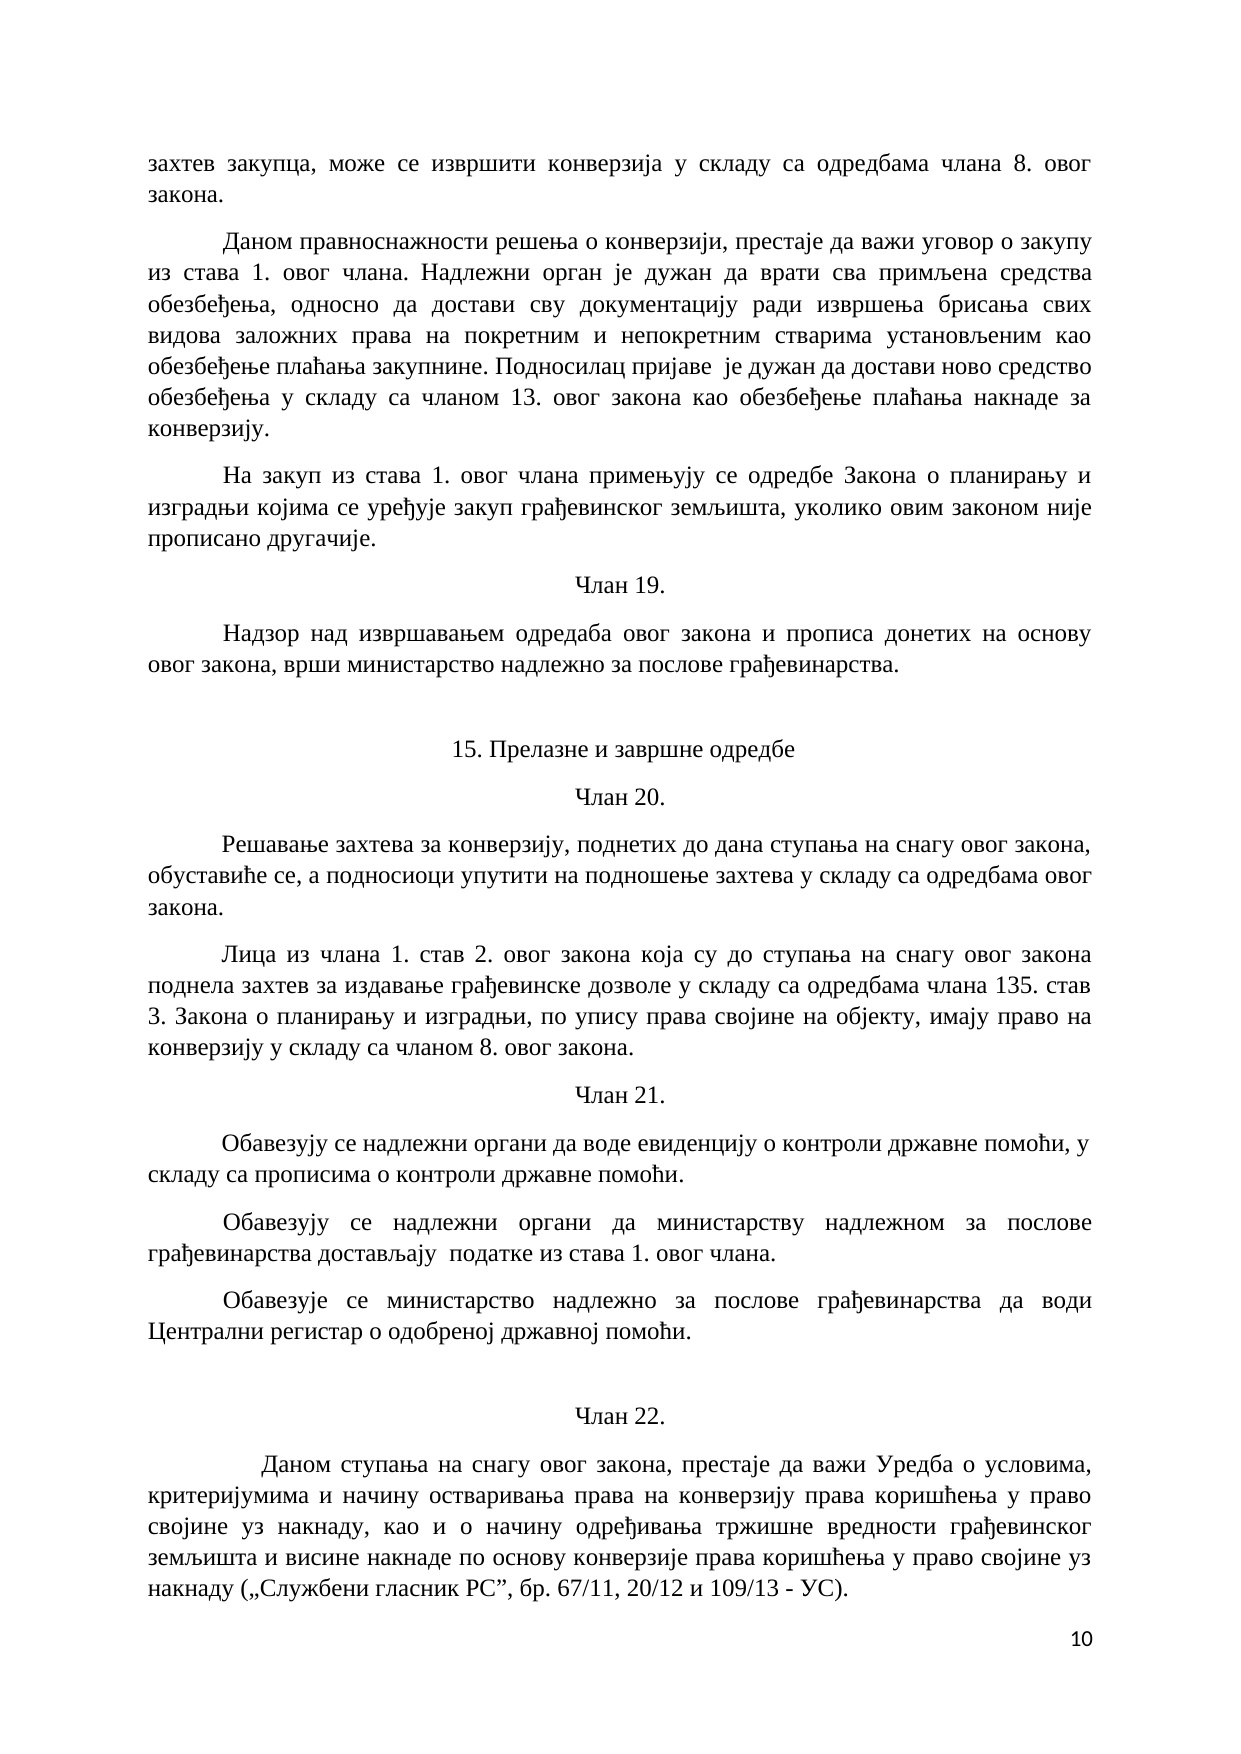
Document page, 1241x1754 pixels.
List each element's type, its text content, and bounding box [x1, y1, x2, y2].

text Обавезују се надлежни органи да министарству надлежном за послове грађевинарства достављају податке из става 1. овог члана. [148, 1207, 1093, 1266]
text Обавезују се надлежни органи да воде евиденцију о контроли државне помоћи, у складу са прописима о контроли државне помоћи. [148, 1128, 1093, 1188]
text Члан 20. [148, 782, 1093, 811]
text Члан 21. [148, 1080, 1093, 1109]
text Члан 22. [148, 1401, 1093, 1430]
text Члан 19. [148, 570, 1093, 599]
text 15. Прелазне и завршне одредбе [148, 734, 1093, 763]
text Даном ступања на снагу овог закона, престаје да важи Уредба о условима, критеријумима и начину остваривања права на конверзију права коришћења у право својине уз накнаду, као и о начину одређивања тржишне вредности грађевинског земљишта и висине накнаде по основу конверзије права коришћења у право својине уз накнаду („Службени гласник РС”, бр. 67/11, 20/12 и 109/13 - УС). [148, 1449, 1093, 1602]
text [148, 148, 1093, 207]
text Надзор над извршавањем одредаба овог закона и прописа донетих на основу овог закона, врши министарство надлежно за послове грађевинарства. [148, 618, 1093, 678]
text Даном правноснажности решења о конверзији, престаје да важи уговор о закупу из става 1. овог члана. Надлежни орган је дужан да врати сва примљена средства обезбеђења, односно да достави сву документацију ради извршења брисања свих видова заложних права на покретним и непокретним стварима установљеним као обезбеђење плаћања закупнине. Подносилац пријаве је дужан да достави ново средство обезбеђења у складу са чланом 13. овог закона као обезбеђење плаћања накнаде за конверзију. [148, 226, 1093, 442]
text Лица из члана 1. став 2. овог закона која су до ступања на снагу овог закона поднела захтев за издавање грађевинске дозволе у складу са одредбама члана 135. став 3. Закона о планирању и изградњи, по упису права својине на објекту, имају право на конверзију у складу са чланом 8. овог закона. [148, 939, 1093, 1061]
text Решавање захтева за конверзију, поднетих до дана ступања на снагу овог закона, обуставиће се, а подносиоци упутити на подношење захтева у складу са одредбама овог закона. [148, 829, 1093, 920]
text На закуп из става 1. овог члана примењују се одредбе Закона о планирању и изградњи којима се уређује закуп грађевинског земљишта, уколико овим законом није прописано другачије. [148, 461, 1093, 551]
text Обавезује се министарство надлежно за послове грађевинарства да води Централни регистар о одобреној државној помоћи. [148, 1285, 1093, 1345]
